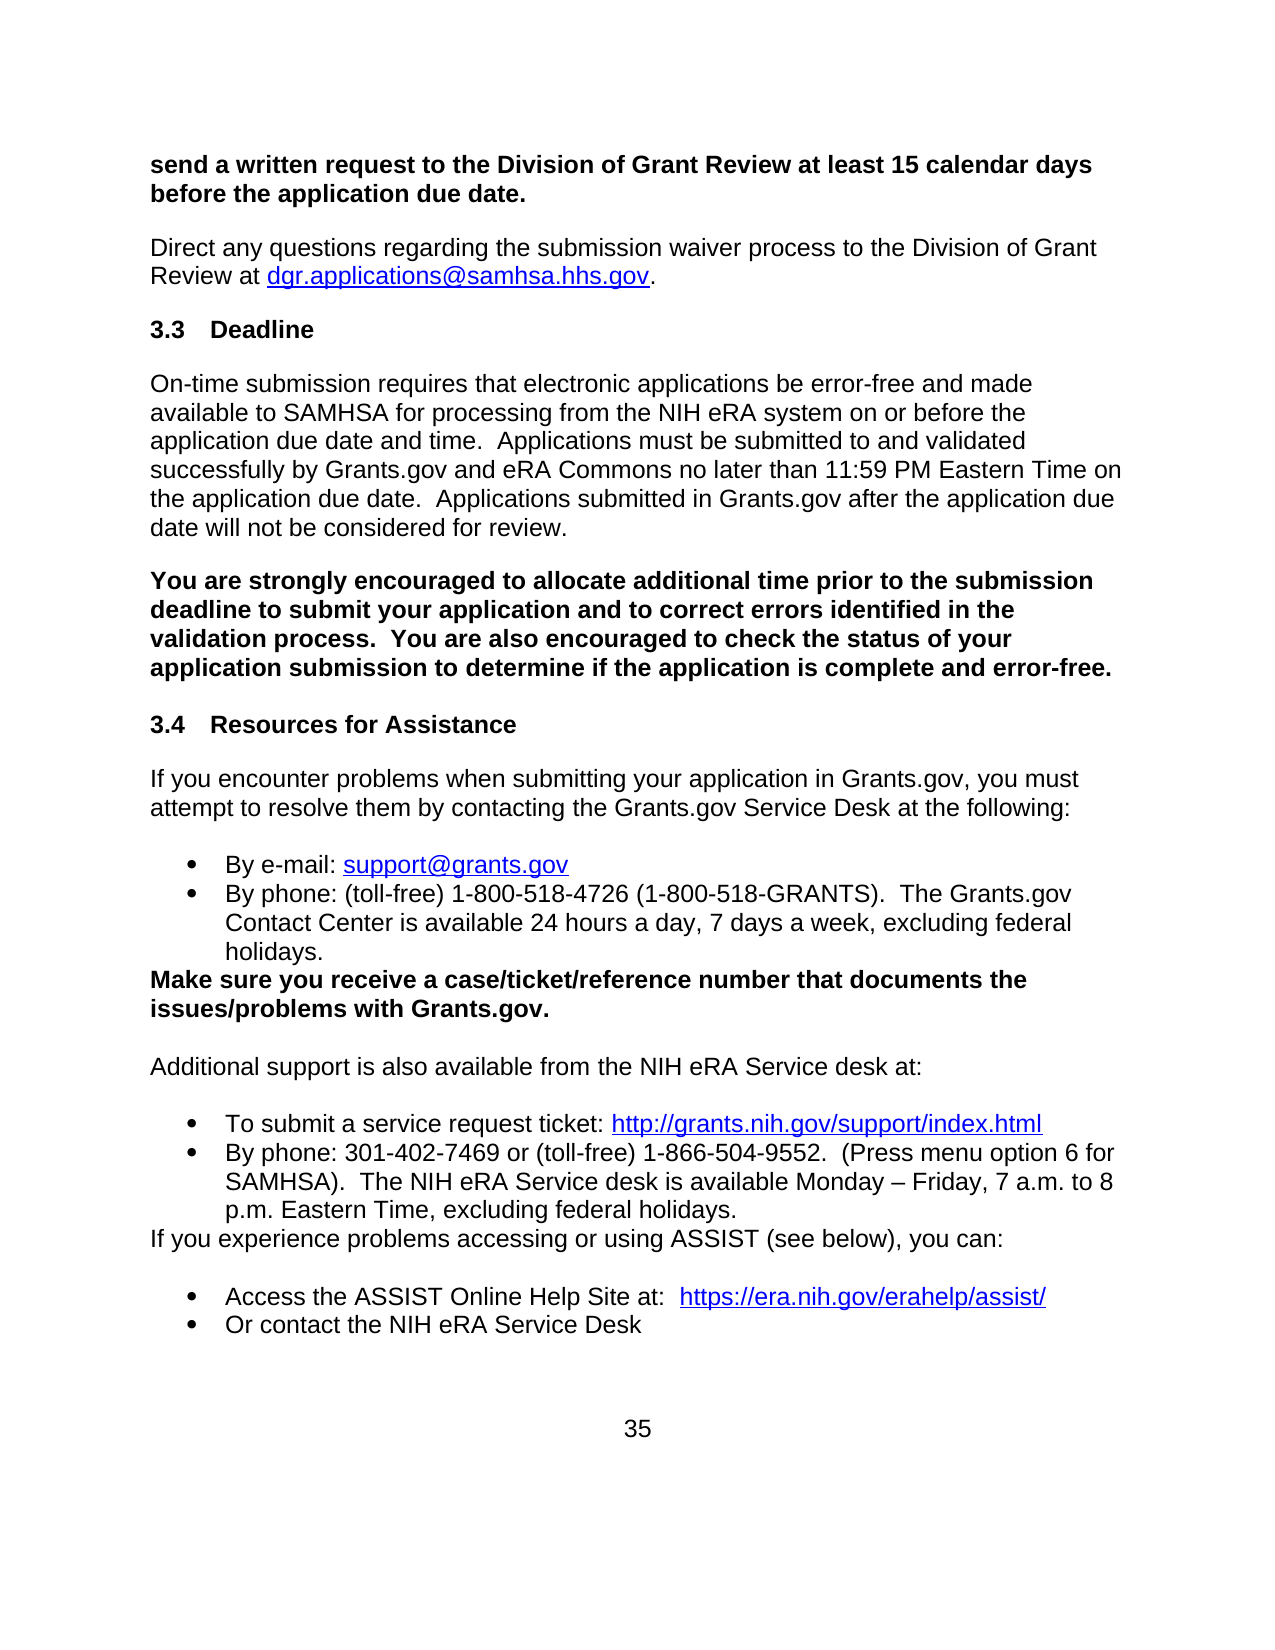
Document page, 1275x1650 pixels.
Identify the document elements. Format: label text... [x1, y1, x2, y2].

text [150, 150, 1125, 207]
text On-time submission requires that electronic applications be error-free and made available to SAMHSA for processing from the NIH eRA system on or before the application due date and time. Applications must be submitted to and validated successfully by Grants.gov and eRA Commons no later than 11:59 PM Eastern Time on the application due date. Applications submitted in Grants.gov after the application due date will not be considered for review. [150, 369, 1125, 541]
list Access the ASSIST Online Help Site at: https://era.nih.gov/erahelp/assist/ [187, 1282, 1125, 1311]
text If you experience problems accessing or using ASSIST (see below), you can: [150, 1224, 1125, 1253]
text 3.4 Resources for Assistance [150, 710, 1125, 739]
text Direct any questions regarding the submission waiver process to the Division of Grant Review at dgr.applications@samhsa.hhs.gov. [150, 232, 1125, 290]
list Or contact the NIH eRA Service Desk [187, 1311, 1125, 1339]
list By phone: (toll-free) 1-800-518-4726 (1-800-518-GRANTS). The Grants.gov Contact Center is available 24 hours a day, 7 days a week, excluding federal holidays. [187, 879, 1125, 965]
text Additional support is also available from the NIH eRA Service desk at: [150, 1051, 1125, 1080]
list By e-mail: support@grants.gov [187, 850, 1125, 879]
text 3.3 Deadline [150, 315, 1125, 344]
list By phone: 301-402-7469 or (toll-free) 1-866-504-9552. (Press menu option 6 for SAMHSA). The NIH eRA Service desk is available Monday – Friday, 7 a.m. to 8 p.m. Eastern Time, excluding federal holidays. [187, 1138, 1125, 1224]
list To submit a service request ticket: http://grants.nih.gov/support/index.html [187, 1109, 1125, 1138]
text You are strongly encouraged to allocate additional time prior to the submission deadline to submit your application and to correct errors identified in the validation process. You are also encouraged to check the status of your application submission to determine if the application is complete and error-free. [150, 566, 1125, 681]
text Make sure you receive a case/ticket/reference number that documents the issues/problems with Grants.gov. [150, 965, 1125, 1023]
text If you encounter problems when submitting your application in Grants.gov, you must attempt to resolve them by contacting the Grants.gov Service Desk at the following: [150, 764, 1125, 821]
